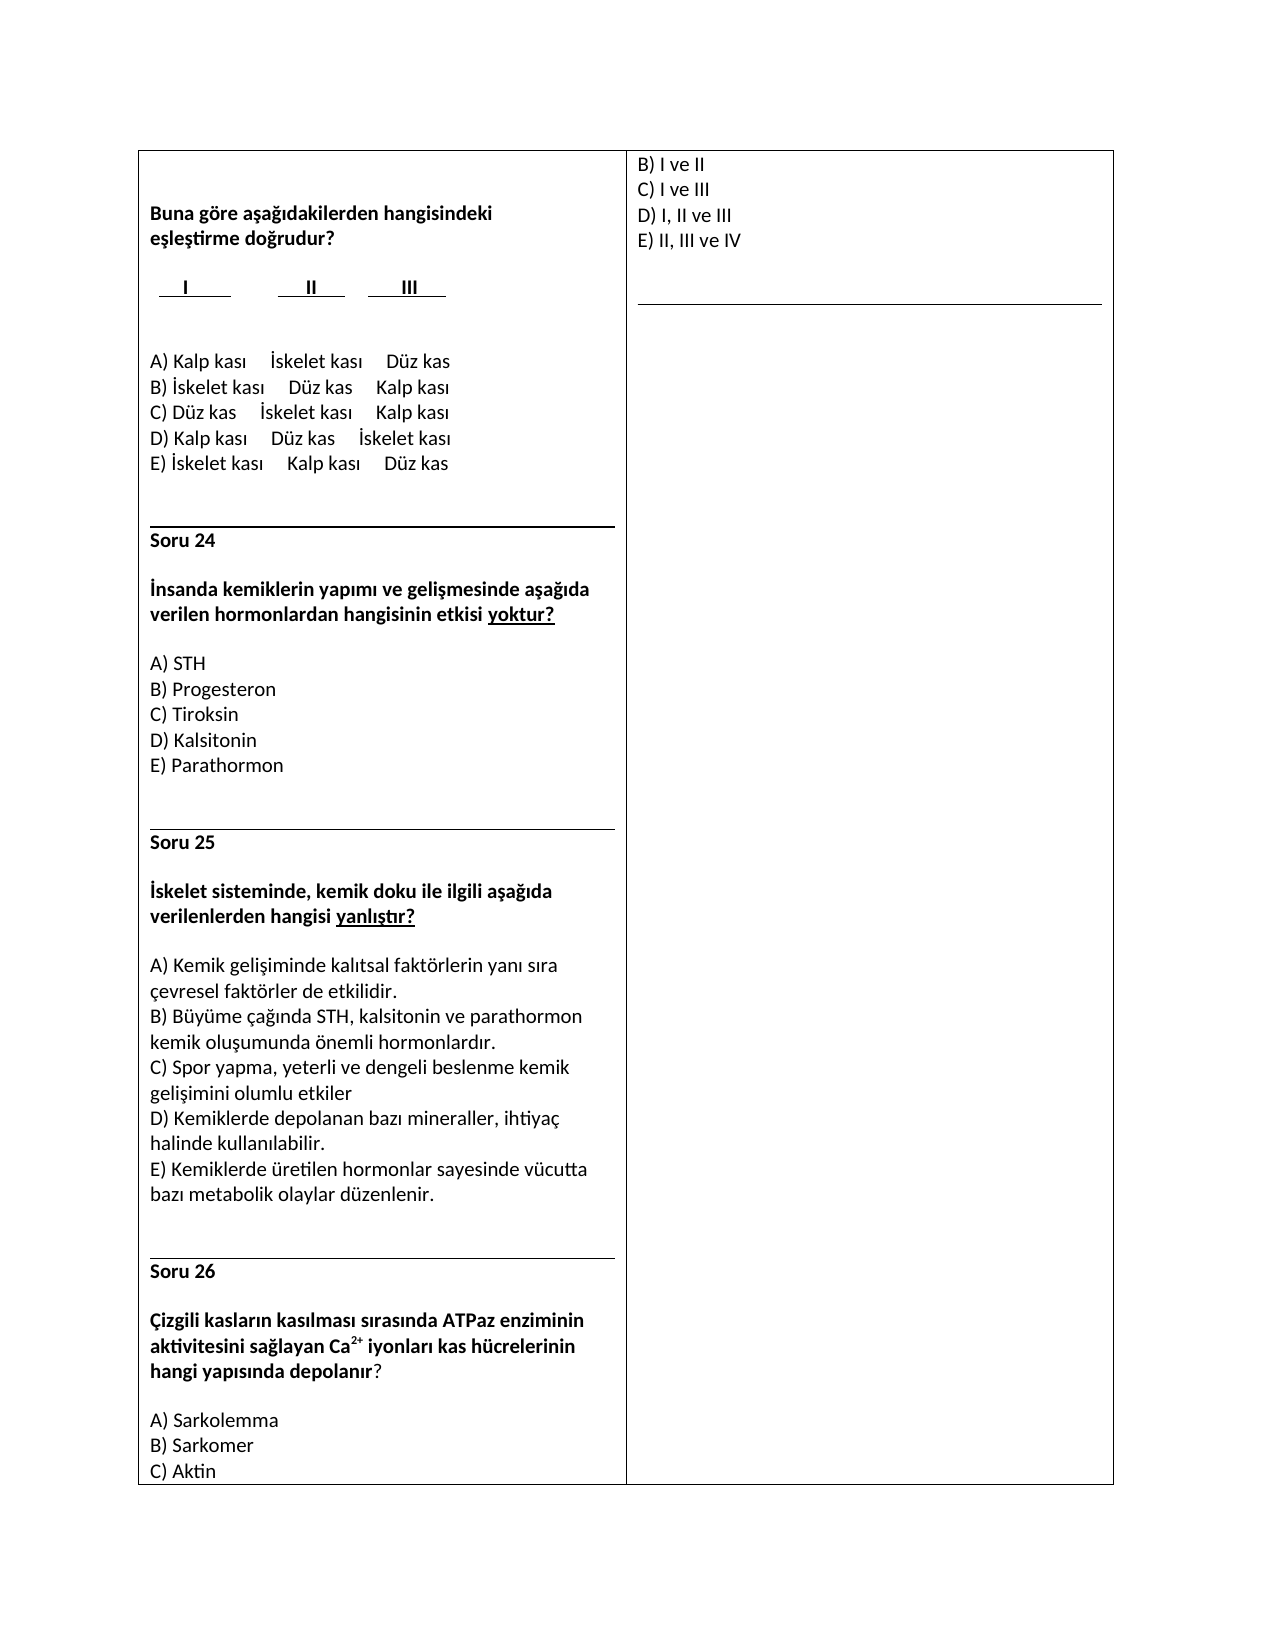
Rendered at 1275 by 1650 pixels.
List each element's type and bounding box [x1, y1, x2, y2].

table_header [627, 151, 1113, 1483]
table_header [139, 151, 626, 1483]
